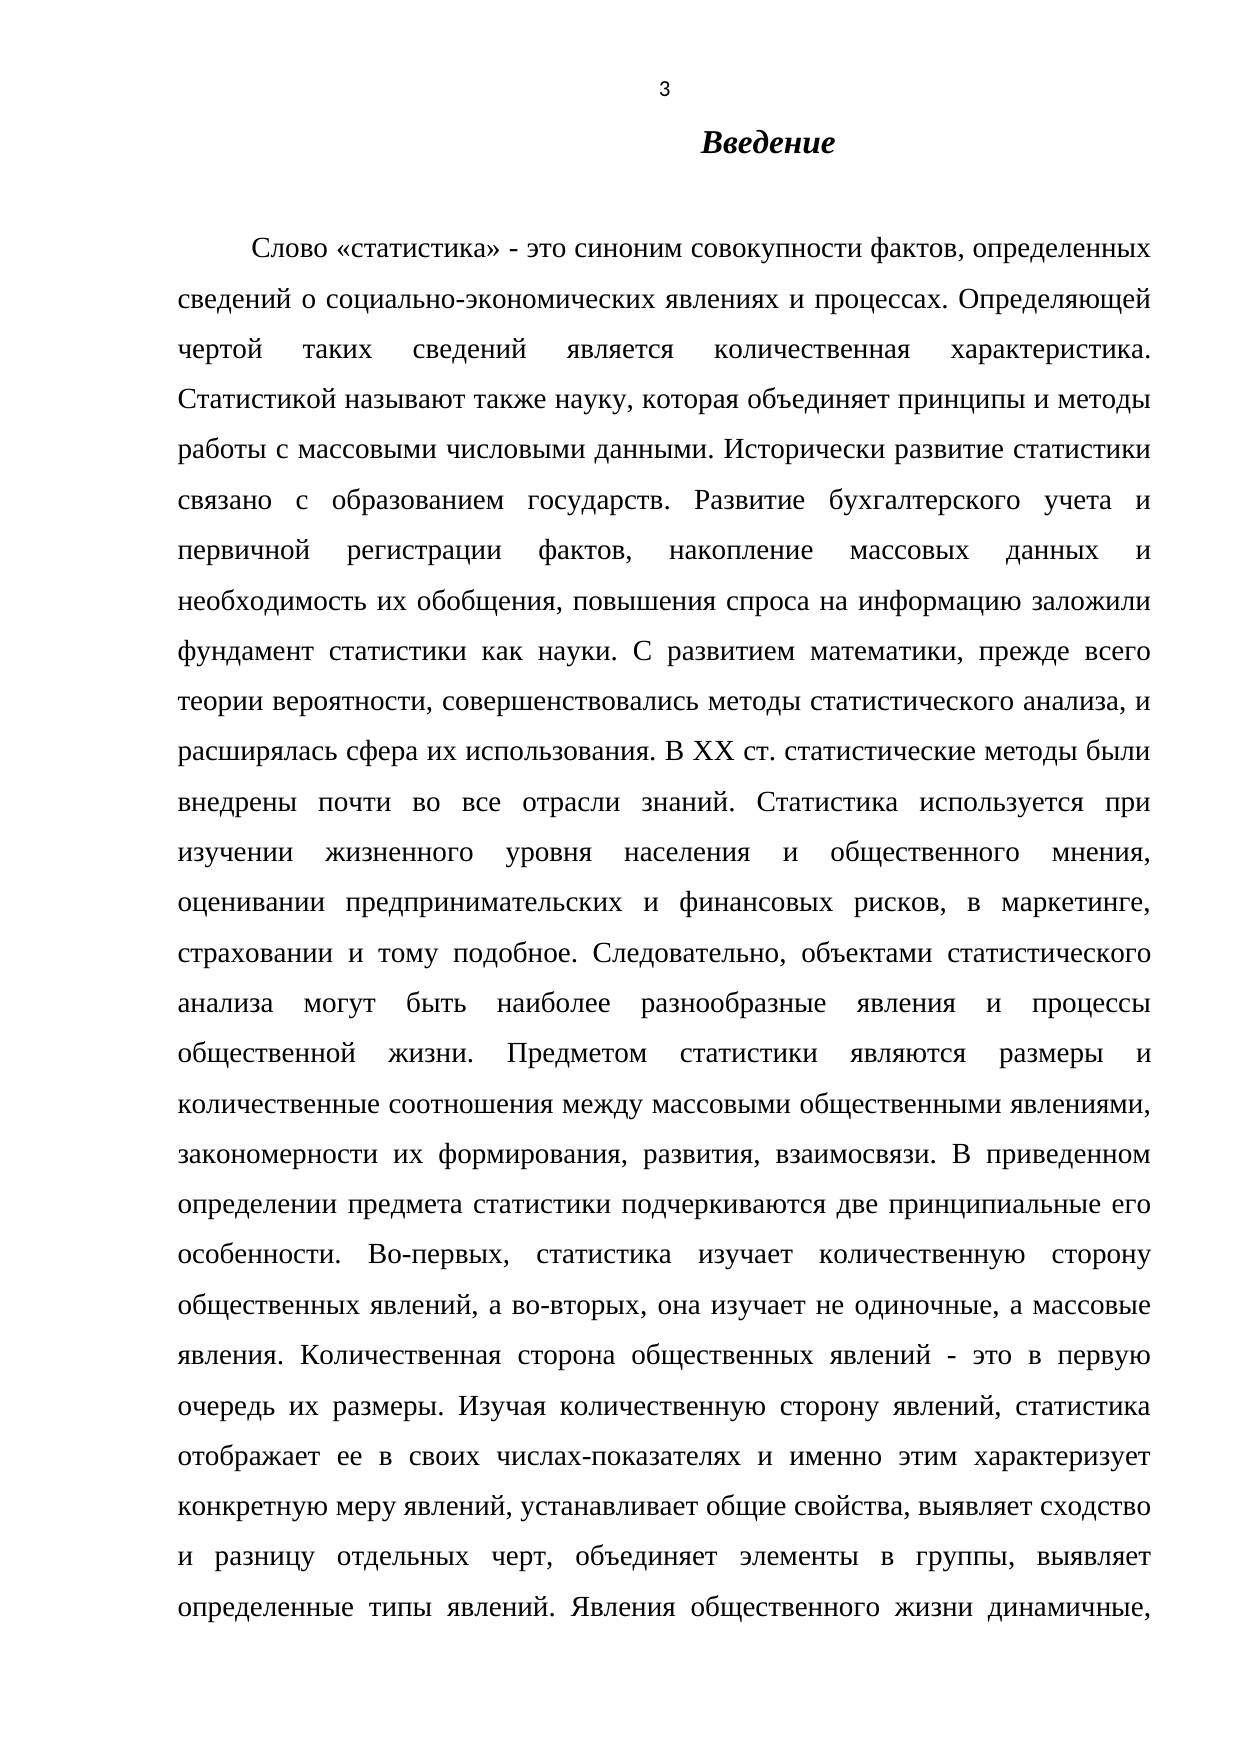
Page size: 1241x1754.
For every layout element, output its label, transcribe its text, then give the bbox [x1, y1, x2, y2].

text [177, 230, 1152, 1622]
text Введение [177, 123, 1152, 161]
